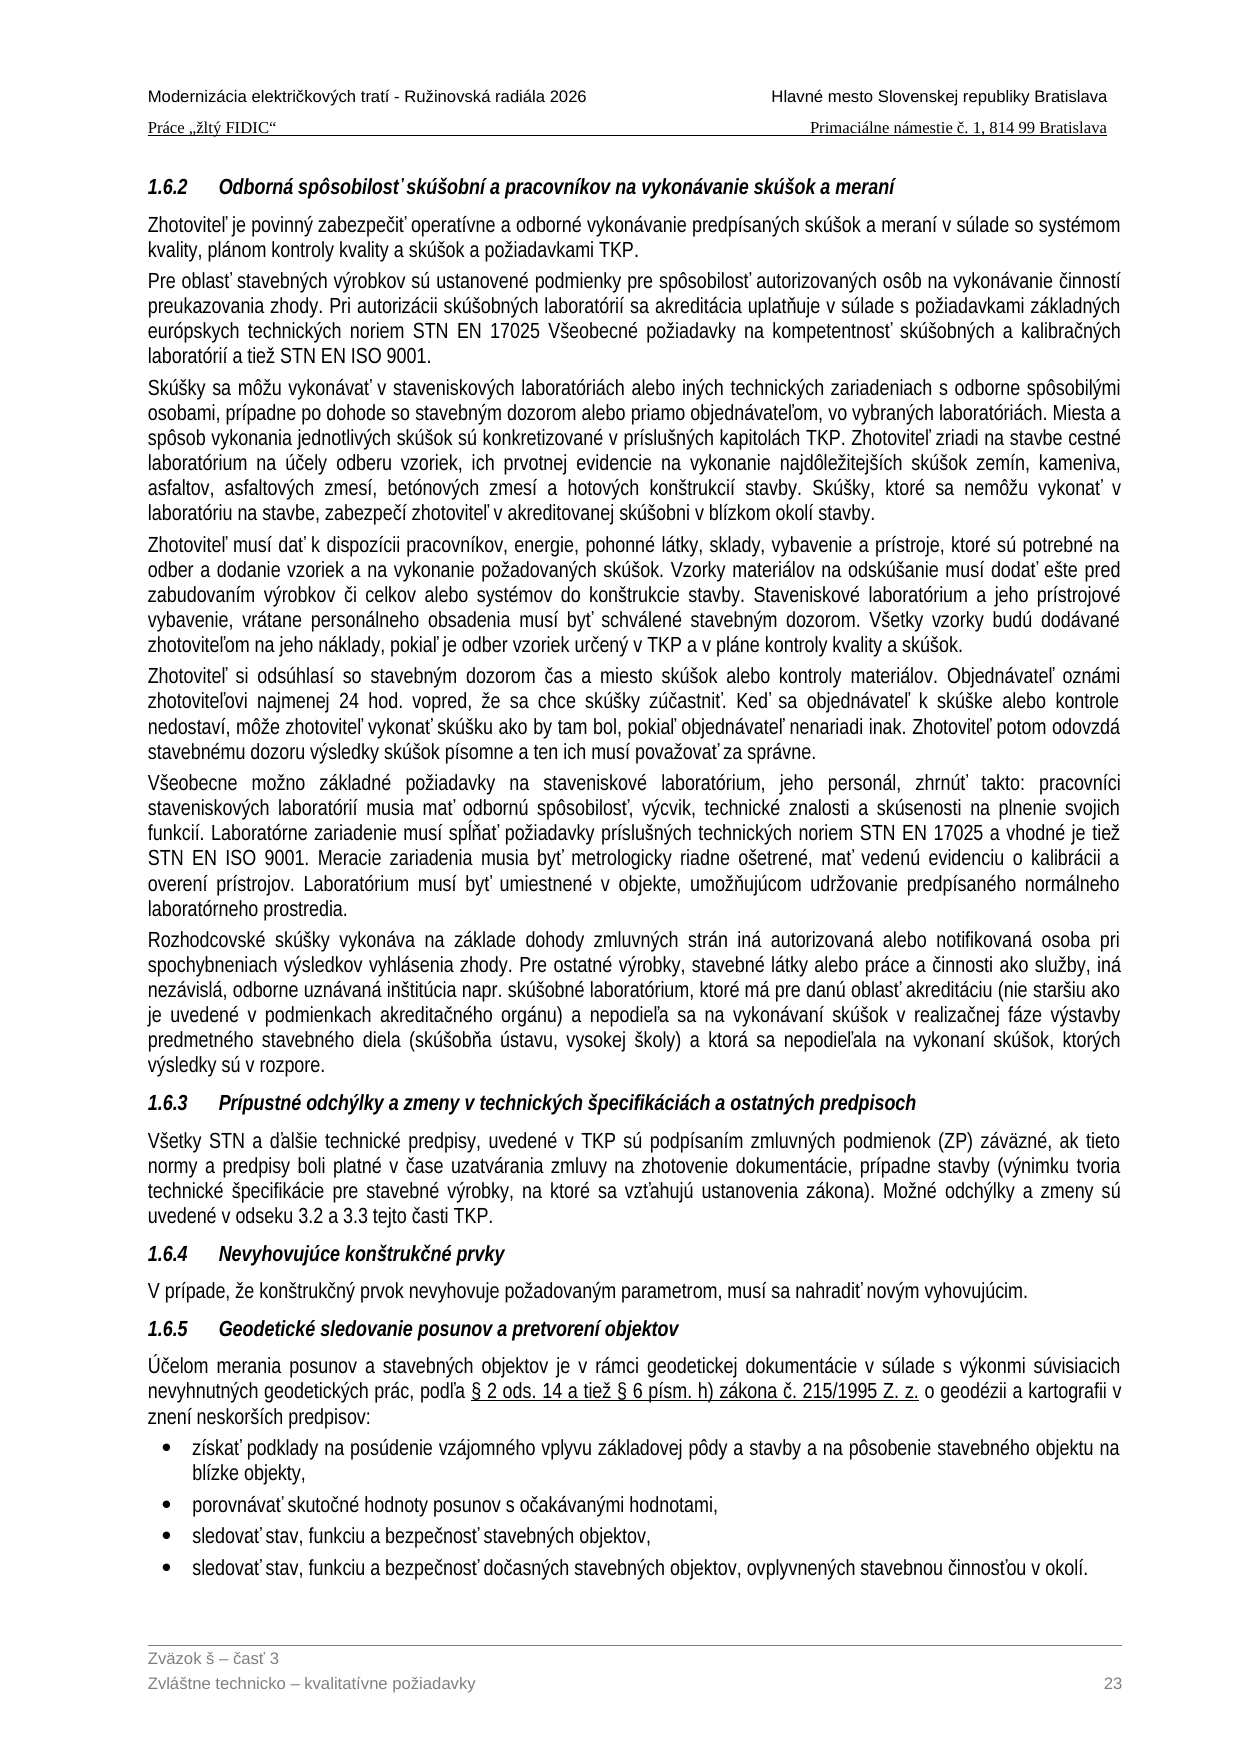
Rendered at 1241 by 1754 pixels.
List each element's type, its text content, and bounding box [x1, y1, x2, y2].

text Všeobecne možno základné požiadavky na staveniskové laboratórium, jeho personál, zhrnúť takto: pracovníci staveniskových laboratórií musia mať odbornú spôsobilosť, výcvik, technické znalosti a skúsenosti na plnenie svojich funkcií. Laboratórne zariadenie musí spĺňať požiadavky príslušných technických noriem STN EN 17025 a vhodné je tiež STN EN ISO 9001. Meracie zariadenia musia byť metrologicky riadne ošetrené, mať vedenú evidenciu o kalibrácii a overení prístrojov. Laboratórium musí byť umiestnené v objekte, umožňujúcom udržovanie predpísaného normálneho laboratórneho prostredia. [148, 770, 1122, 921]
text Pre oblasť stavebných výrobkov sú ustanovené podmienky pre spôsobilosť autorizovaných osôb na vykonávanie činností preukazovania zhody. Pri autorizácii skúšobných laboratórií sa akreditácia uplatňuje v súlade s požiadavkami základných európskych technických noriem STN EN 17025 Všeobecné požiadavky na kompetentnosť skúšobných a kalibračných laboratórií a tiež STN EN ISO 9001. [148, 268, 1122, 368]
text porovnávať skutočné hodnoty posunov s očakávanými hodnotami, [163, 1491, 1122, 1517]
text Zhotoviteľ je povinný zabezpečiť operatívne a odborné vykonávanie predpísaných skúšok a meraní v súlade so systémom kvality, plánom kontroly kvality a skúšok a požiadavkami TKP. [148, 212, 1122, 262]
text Účelom merania posunov a stavebných objektov je v rámci geodetickej dokumentácie v súlade s výkonmi súvisiacich nevyhnutných geodetických prác, podľa § 2 ods. 14 a tiež § 6 písm. h) zákona č. 215/1995 Z. z. o geodézii a kartografii v znení neskorších predpisov: [148, 1353, 1122, 1429]
text sledovať stav, funkciu a bezpečnosť dočasných stavebných objektov, ovplyvnených stavebnou činnosťou v okolí. [163, 1554, 1122, 1579]
subtitle Nevyhovujúce konštrukčné prvky [148, 1241, 1122, 1266]
text Všetky STN a ďalšie technické predpisy, uvedené v TKP sú podpísaním zmluvných podmienok (ZP) záväzné, ak tieto normy a predpisy boli platné v čase uzatvárania zmluvy na zhotovenie dokumentácie, prípadne stavby (výnimku tvoria technické špecifikácie pre stavebné výrobky, na ktoré sa vzťahujú ustanovenia zákona). Možné odchýlky a zmeny sú uvedené v odseku 3.2 a 3.3 tejto časti TKP. [148, 1128, 1122, 1228]
text Rozhodcovské skúšky vykonáva na základe dohody zmluvných strán iná autorizovaná alebo notifikovaná osoba pri spochybneniach výsledkov vyhlásenia zhody. Pre ostatné výrobky, stavebné látky alebo práce a činnosti ako služby, iná nezávislá, odborne uznávaná inštitúcia napr. skúšobné laboratórium, ktoré má pre danú oblasť akreditáciu (nie staršiu ako je uvedené v podmienkach akreditačného orgánu) a nepodieľa sa na vykonávaní skúšok v realizačnej fáze výstavby predmetného stavebného diela (skúšobňa ústavu, vysokej školy) a ktorá sa nepodieľala na vykonaní skúšok, ktorých výsledky sú v rozpore. [148, 927, 1122, 1077]
text Zhotoviteľ si odsúhlasí so stavebným dozorom čas a miesto skúšok alebo kontroly materiálov. Objednávateľ oznámi zhotoviteľovi najmenej 24 hod. vopred, že sa chce skúšky zúčastniť. Keď sa objednávateľ k skúške alebo kontrole nedostaví, môže zhotoviteľ vykonať skúšku ako by tam bol, pokiaľ objednávateľ nenariadi inak. Zhotoviteľ potom odovzdá stavebnému dozoru výsledky skúšok písomne a ten ich musí považovať za správne. [148, 663, 1122, 764]
subtitle Odborná spôsobilosť skúšobní a pracovníkov na vykonávanie skúšok a meraní [148, 174, 1122, 199]
subtitle Geodetické sledovanie posunov a pretvorení objektov [148, 1316, 1122, 1341]
text sledovať stav, funkciu a bezpečnosť stavebných objektov, [163, 1523, 1122, 1548]
text získať podklady na posúdenie vzájomného vplyvu základovej pôdy a stavby a na pôsobenie stavebného objektu na blízke objekty, [163, 1435, 1122, 1485]
subtitle Prípustné odchýlky a zmeny v technických špecifikáciách a ostatných predpisoch [148, 1090, 1122, 1115]
text V prípade, že konštrukčný prvok nevyhovuje požadovaným parametrom, musí sa nahradiť novým vyhovujúcim. [148, 1278, 1122, 1303]
text Zhotoviteľ musí dať k dispozícii pracovníkov, energie, pohonné látky, sklady, vybavenie a prístroje, ktoré sú potrebné na odber a dodanie vzoriek a na vykonanie požadovaných skúšok. Vzorky materiálov na odskúšanie musí dodať ešte pred zabudovaním výrobkov či celkov alebo systémov do konštrukcie stavby. Staveniskové laboratórium a jeho prístrojové vybavenie, vrátane personálneho obsadenia musí byť schválené stavebným dozorom. Všetky vzorky budú dodávané zhotoviteľom na jeho náklady, pokiaľ je odber vzoriek určený v TKP a v pláne kontroly kvality a skúšok. [148, 532, 1122, 657]
text Skúšky sa môžu vykonávať v staveniskových laboratóriách alebo iných technických zariadeniach s odborne spôsobilými osobami, prípadne po dohode so stavebným dozorom alebo priamo objednávateľom, vo vybraných laboratóriách. Miesta a spôsob vykonania jednotlivých skúšok sú konkretizované v príslušných kapitolách TKP. Zhotoviteľ zriadi na stavbe cestné laboratórium na účely odberu vzoriek, ich prvotnej evidencie na vykonanie najdôležitejších skúšok zemín, kameniva, asfaltov, asfaltových zmesí, betónových zmesí a hotových konštrukcií stavby. Skúšky, ktoré sa nemôžu vykonať v laboratóriu na stavbe, zabezpečí zhotoviteľ v akreditovanej skúšobni v blízkom okolí stavby. [148, 375, 1122, 525]
